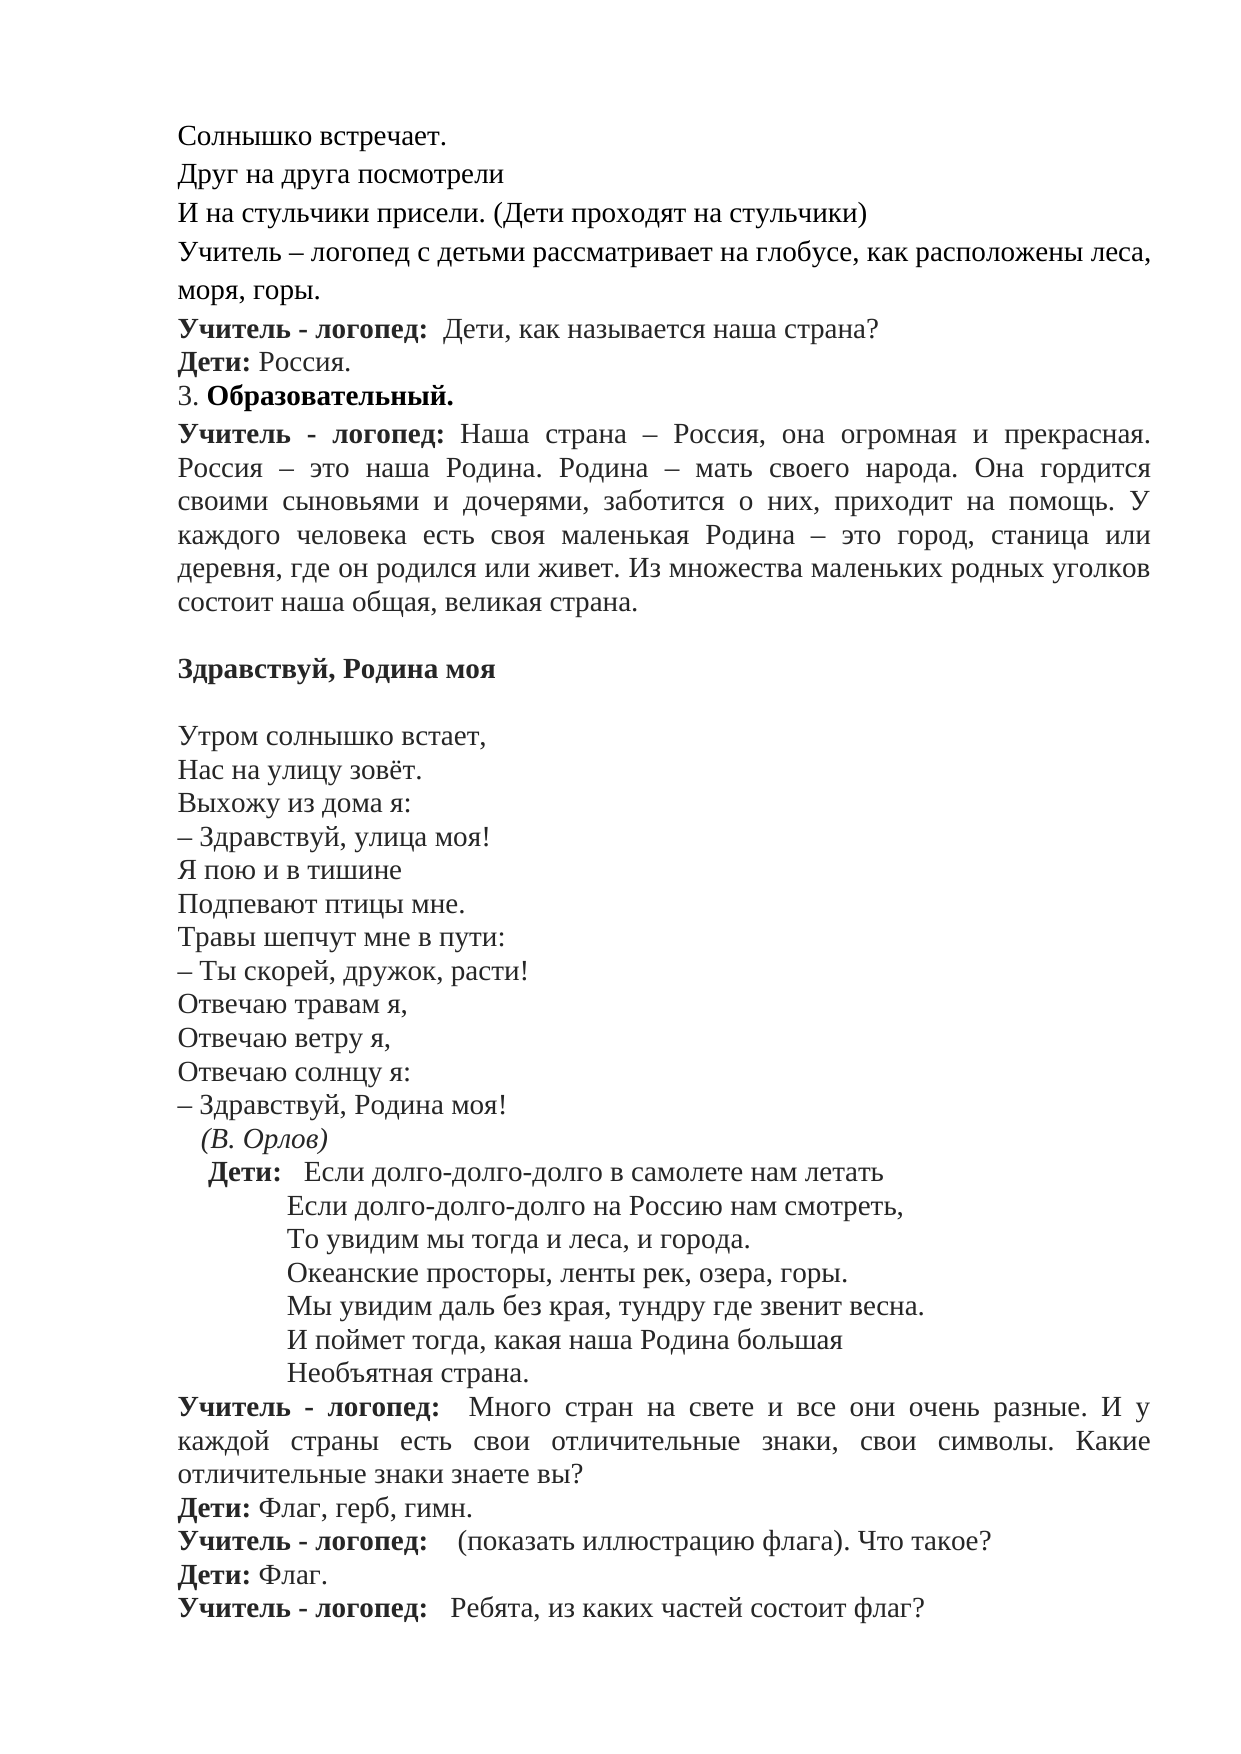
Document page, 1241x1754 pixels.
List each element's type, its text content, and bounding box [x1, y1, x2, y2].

text То увидим мы тогда и леса, и города. [177, 1221, 1152, 1255]
text И поймет тогда, какая наша Родина большая [177, 1322, 1152, 1356]
text Учитель - логопед: Много стран на свете и все они очень разные. И у каждой страны есть свои отличительные знаки, свои символы. Какие отличительные знаки знаете вы? [177, 1389, 1152, 1490]
text (В. Орлов) [201, 1121, 1128, 1154]
text Дети: Флаг. [177, 1557, 1152, 1590]
text Мы увидим даль без края, тундру где звенит весна. [177, 1288, 1152, 1322]
text Друг на друга посмотрели [177, 157, 1152, 190]
text И на стульчики присели. (Дети проходят на стульчики) [177, 195, 1152, 229]
text Учитель - логопед: Ребята, из каких частей состоит флаг? [177, 1590, 1152, 1624]
text Солнышко встречает. [177, 118, 1152, 152]
text Необъятная страна. [177, 1356, 1152, 1389]
text Дети: Россия. [177, 344, 1152, 378]
text Дети: Если долго-долго-долго в самолете нам летать [201, 1154, 1128, 1188]
text Дети: Флаг, герб, гимн. [177, 1490, 1152, 1523]
text Учитель - логопед: (показать иллюстрацию флага). Что такое? [177, 1523, 1152, 1557]
text Учитель - логопед: Наша страна – Россия, она огромная и прекрасная. Россия – это наша Родина. Родина – мать своего народа. Она гордится своими сыновьями и дочерями, заботится о них, приходит на помощь. У каждого человека есть своя маленькая Родина – это город, станица или деревня, где он родился или живет. Из множества маленьких родных уголков состоит наша общая, великая страна. [177, 416, 1152, 618]
text Здравствуй, Родина моя Утром солнышко встает, Нас на улицу зовёт. Выхожу из дома я: – Здравствуй, улица моя! Я пою и в тишине Подпевают птицы мне. Травы шепчут мне в пути: – Ты скорей, дружок, расти! Отвечаю травам я, Отвечаю ветру я, Отвечаю солнцу я: – Здравствуй, Родина моя! [177, 651, 1128, 1121]
text 3. Образовательный. [177, 378, 1152, 411]
text Учитель – логопед с детьми рассматривает на глобусе, как расположены леса, моря, горы. [177, 234, 1152, 306]
text Если долго-долго-долго на Россию нам смотреть, [177, 1188, 1152, 1221]
text Океанские просторы, ленты рек, озера, горы. [177, 1255, 1152, 1288]
text Учитель - логопед: Дети, как называется наша страна? [177, 311, 1152, 344]
